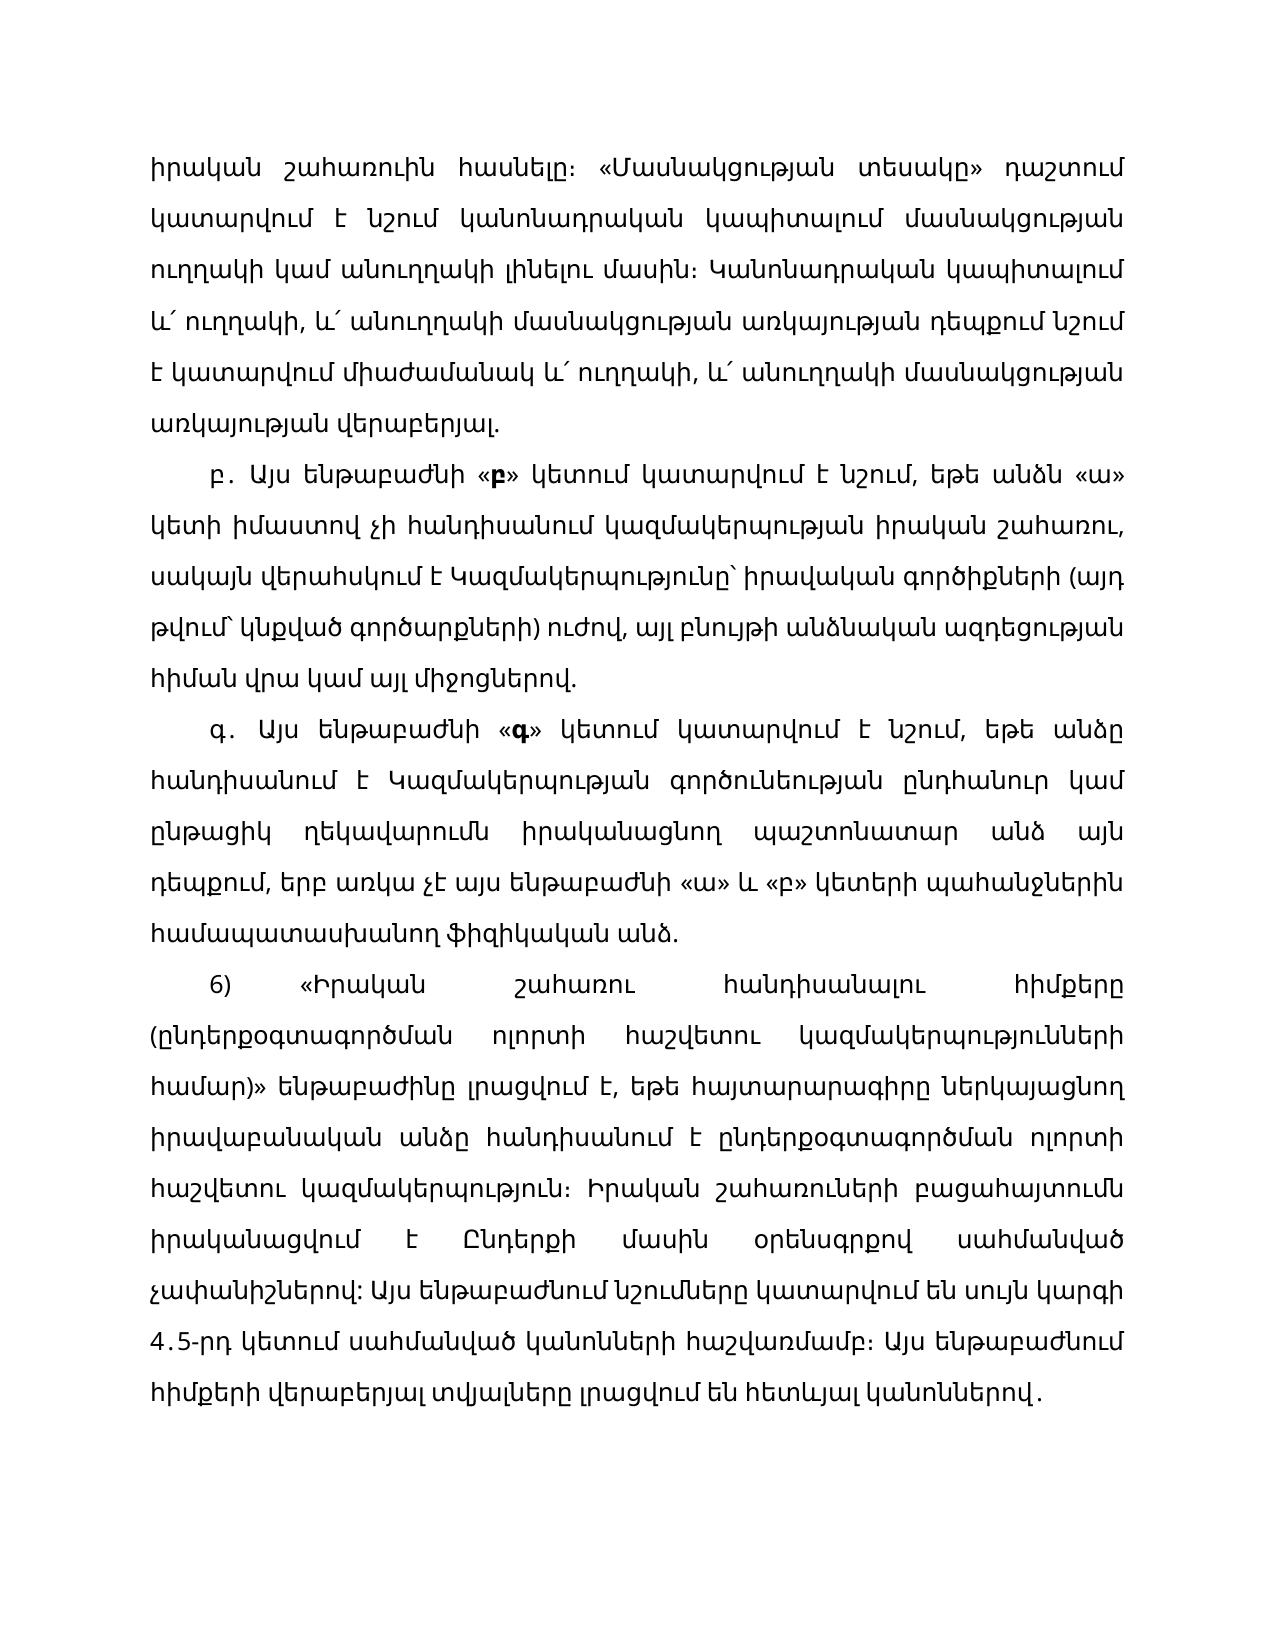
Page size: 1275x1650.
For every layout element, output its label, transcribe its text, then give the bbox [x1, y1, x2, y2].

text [150, 150, 1125, 439]
list «Իրական շահառու հանդիսանալու հիմքերը (ընդերքօգտագործման ոլորտի հաշվետու կազմակերպությունների համար)» ենթաբաժինը լրացվում է, եթե հայտարարագիրը ներկայացնող իրավաբանական անձը հանդիսանում է ընդերքօգտագործման ոլորտի հաշվետու կազմակերպություն։ Իրական շահառուների բացահայտումն իրականացվում է Ընդերքի մասին օրենսգրքով սահմանված չափանիշներով: Այս ենթաբաժնում նշումները կատարվում են սույն կարգի 4․5-րդ կետում սահմանված կանոնների հաշվառմամբ։ Այս ենթաբաժնում հիմքերի վերաբերյալ տվյալները լրացվում են հետևյալ կանոններով․ [150, 967, 1125, 1409]
text գ․ Այս ենթաբաժնի «գ» կետում կատարվում է նշում, եթե անձը հանդիսանում է Կազմակերպության գործունեության ընդհանուր կամ ընթացիկ ղեկավարումն իրականացնող պաշտոնատար անձ այն դեպքում, երբ առկա չէ այս ենթաբաժնի «ա» և «բ» կետերի պահանջներին համապատասխանող ֆիզիկական անձ. [150, 711, 1125, 950]
text բ․ Այս ենթաբաժնի «բ» կետում կատարվում է նշում, եթե անձն «ա» կետի իմաստով չի հանդիսանում կազմակերպության իրական շահառու, սակայն վերահսկում է Կազմակերպությունը՝ իրավական գործիքների (այդ թվում՝ կնքված գործարքների) ուժով, այլ բնույթի անձնական ազդեցության հիման վրա կամ այլ միջոցներով. [150, 456, 1125, 694]
